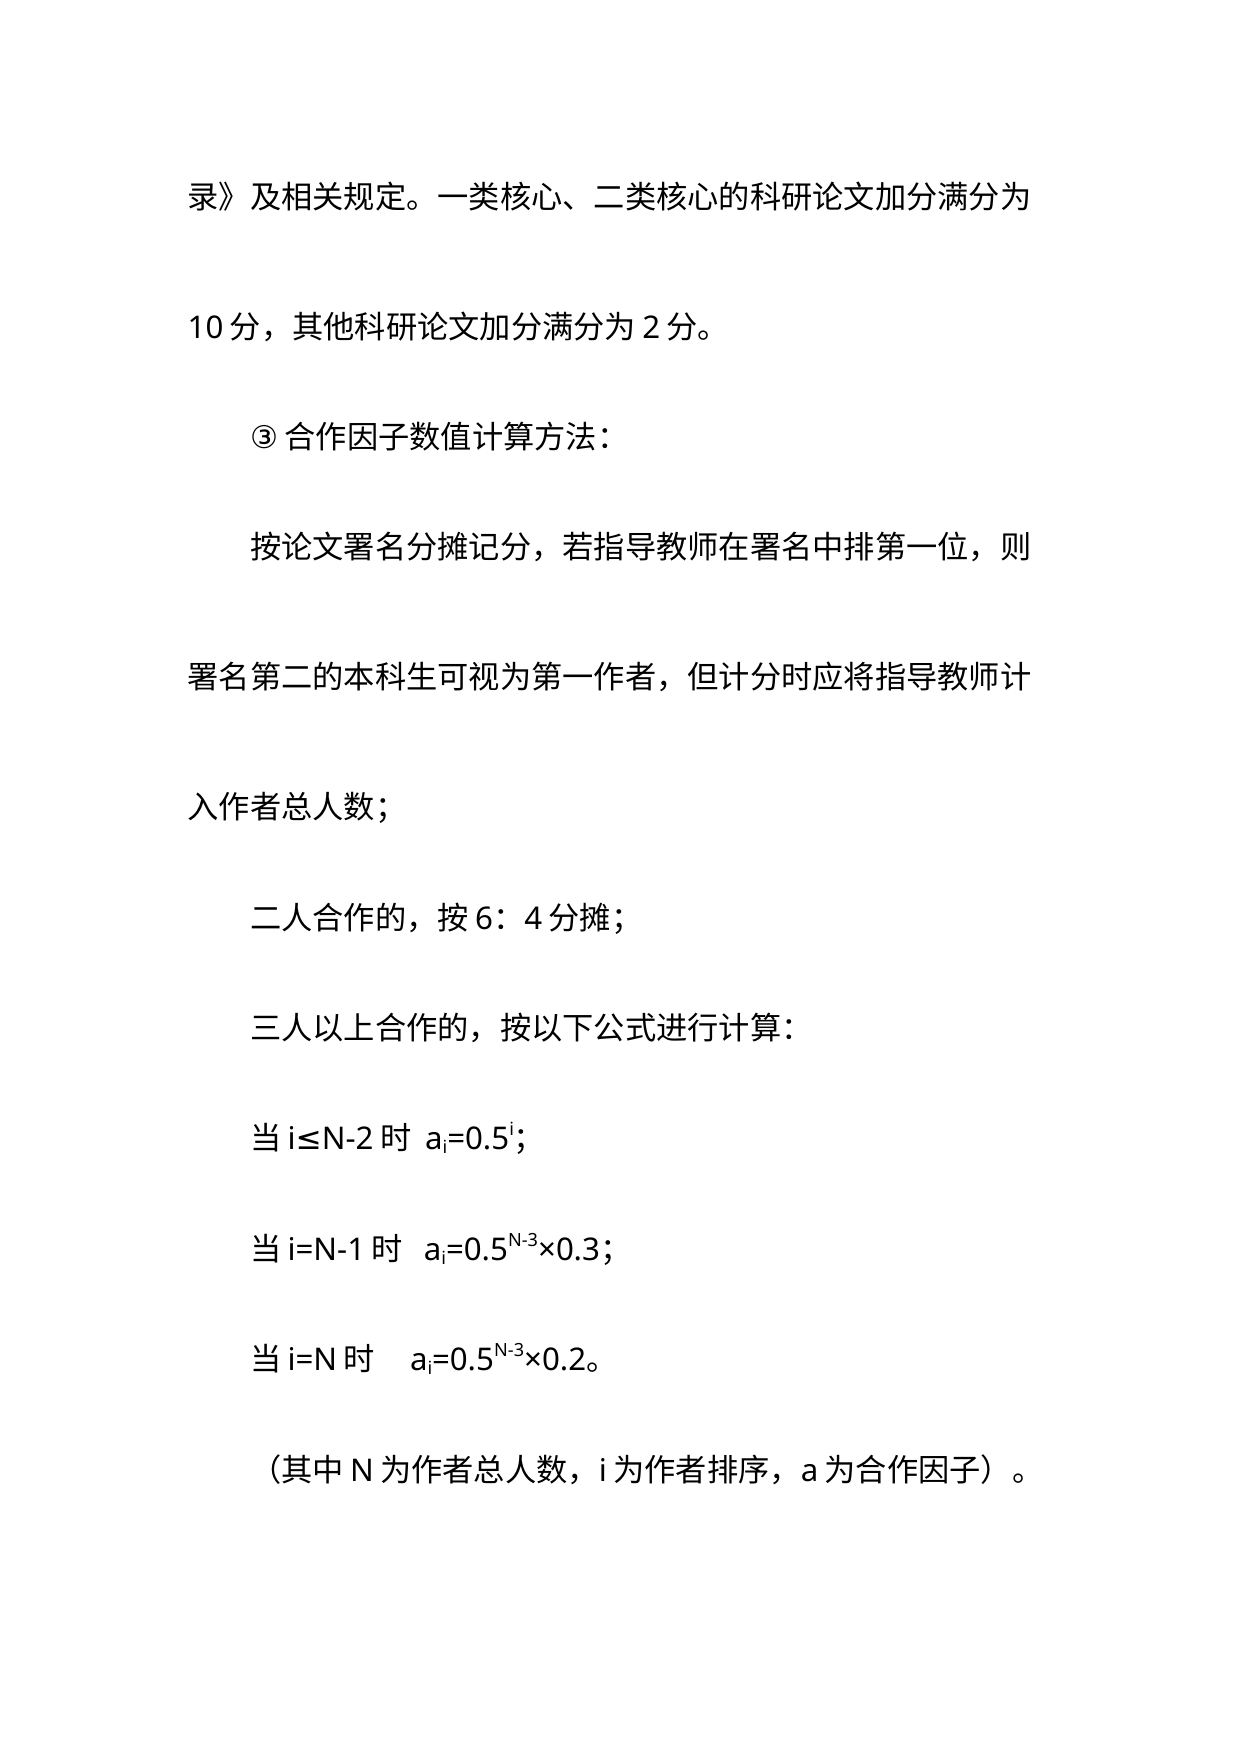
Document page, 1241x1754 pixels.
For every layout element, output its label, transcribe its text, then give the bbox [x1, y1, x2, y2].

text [187, 162, 1053, 357]
text 二人合作的，按6：4分摊； [187, 883, 1053, 948]
text 当i=N-1时 ai=0.5N-3×0.3； [187, 1214, 1053, 1279]
text 按论文署名分摊记分，若指导教师在署名中排第一位，则署名第二的本科生可视为第一作者，但计分时应将指导教师计入作者总人数； [187, 513, 1053, 838]
text （其中N为作者总人数，i为作者排序，a为合作因子）。 [187, 1435, 1053, 1500]
text 当i≤N-2时 ai=0.5i； [187, 1104, 1053, 1169]
text 三人以上合作的，按以下公式进行计算： [187, 993, 1053, 1058]
text ③合作因子数值计算方法： [187, 402, 1053, 467]
text 当i=N时 ai=0.5N-3×0.2。 [187, 1324, 1053, 1389]
